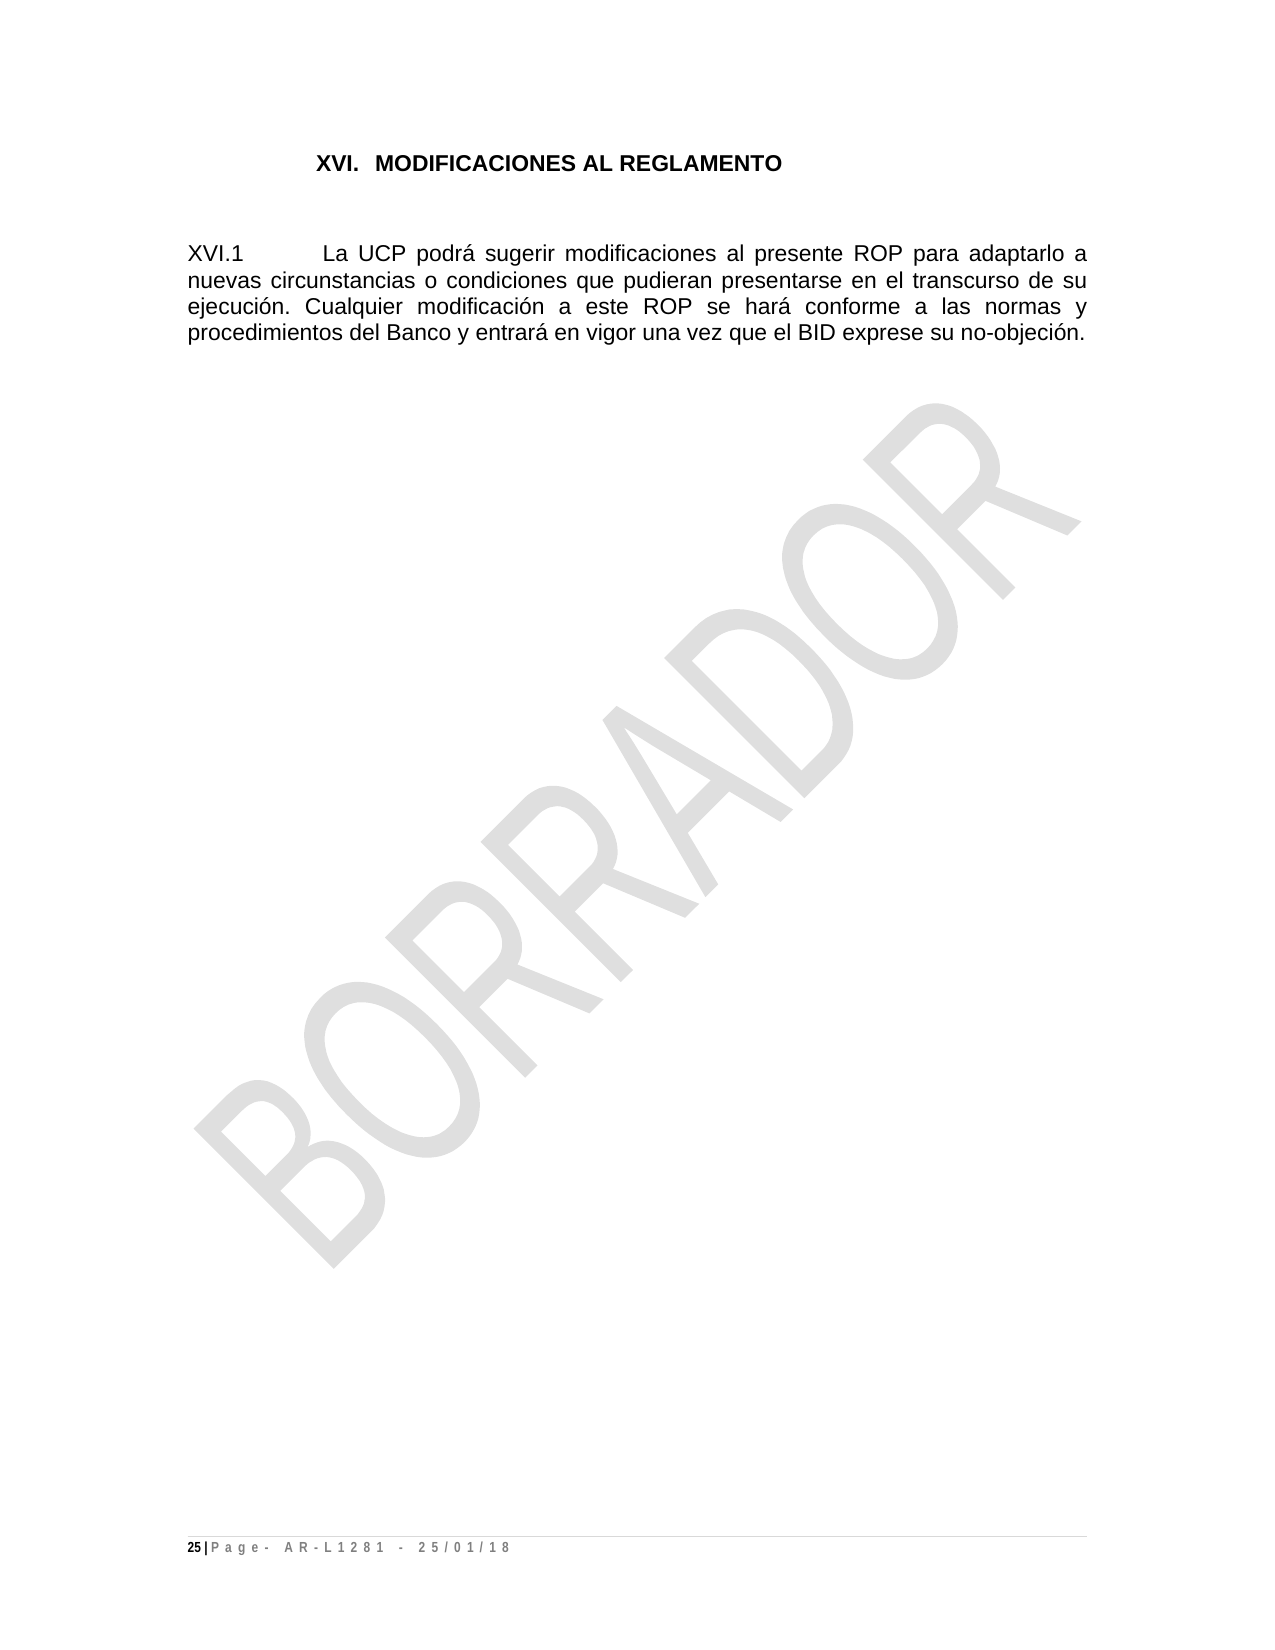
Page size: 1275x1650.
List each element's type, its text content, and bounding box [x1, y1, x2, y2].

text MODIFICACIONES AL REGLAMENTO [307, 150, 1087, 176]
text La UCP podrá sugerir modificaciones al presente ROP para adaptarlo a nuevas circunstancias o condiciones que pudieran presentarse en el transcurso de su ejecución. Cualquier modificación a este ROP se hará conforme a las normas y procedimientos del Banco y entrará en vigor una vez que el BID exprese su no-objeción. [187, 240, 1087, 346]
